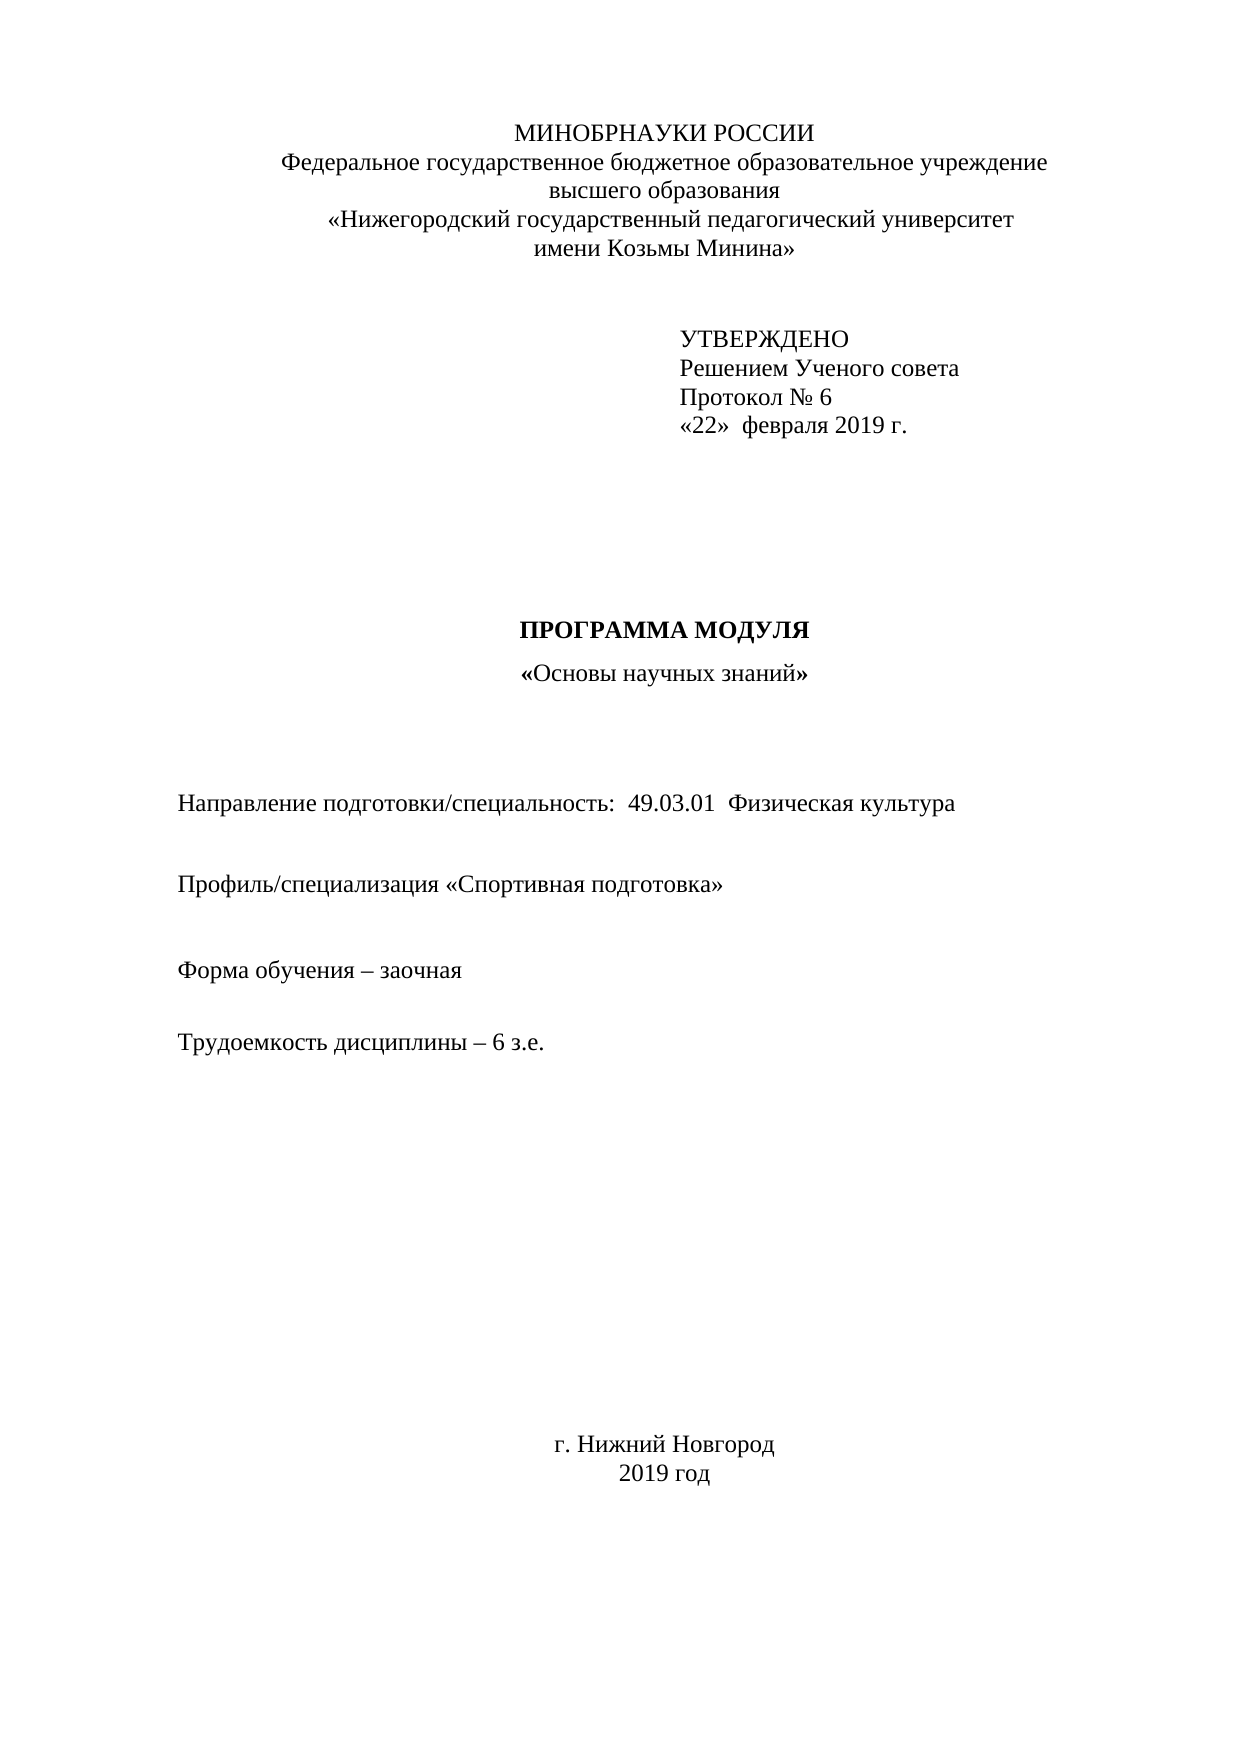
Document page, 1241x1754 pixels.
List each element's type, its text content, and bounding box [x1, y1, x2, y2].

text «Основы научных знаний» [177, 658, 1152, 687]
text имени Козьмы Минина» [177, 233, 1152, 262]
text высшего образования [177, 176, 1152, 204]
text Профиль/специализация «Спортивная подготовка» [177, 869, 1152, 898]
text Направление подготовки/специальность: 49.03.01 Физическая культура [177, 788, 1152, 816]
text МИНОБРНАУКИ РОССИИ [177, 118, 1152, 147]
text УТВЕРЖДЕНО [679, 324, 1152, 353]
text программа МОДУЛЯ [177, 615, 1152, 644]
text Форма обучения – заочная [177, 955, 1152, 984]
text 2019 год [177, 1458, 1152, 1487]
text Решением Ученого совета [679, 353, 1152, 382]
text «22» февраля 2019 г. [679, 410, 1152, 439]
text Протокол № 6 [679, 382, 1152, 410]
text г. Нижний Новгород [177, 1429, 1152, 1458]
text Федеральное государственное бюджетное образовательное учреждение [177, 147, 1152, 176]
text «Нижегородский государственный педагогический университет [177, 204, 1152, 233]
text Трудоемкость дисциплины – 6 з.е. [177, 1027, 1152, 1056]
